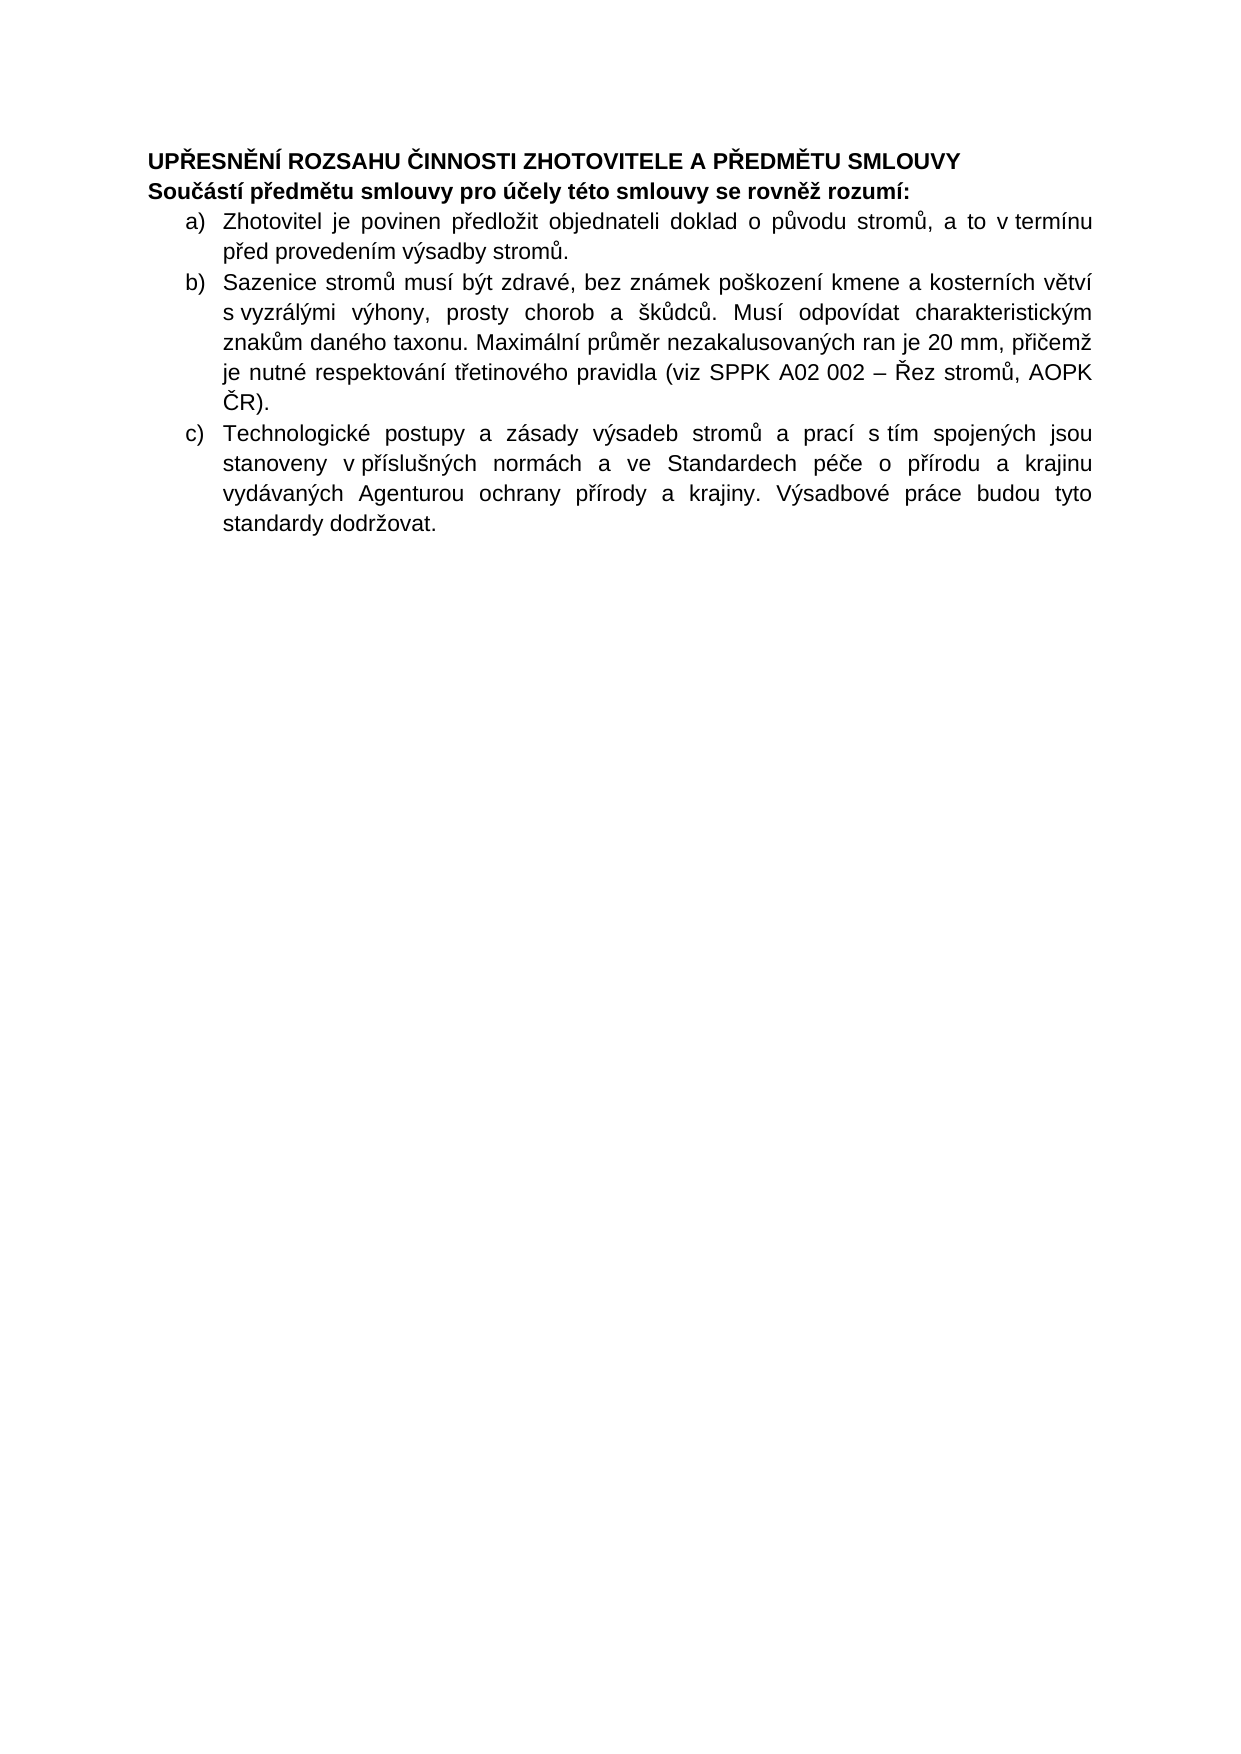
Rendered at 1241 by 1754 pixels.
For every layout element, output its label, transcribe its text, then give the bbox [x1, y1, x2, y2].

list Zhotovitel je povinen předložit objednateli doklad o původu stromů, a to v termínu před provedením výsadby stromů. [185, 208, 1093, 264]
list Technologické postupy a zásady výsadeb stromů a prací s tím spojených jsou stanoveny v příslušných normách a ve Standardech péče o přírodu a krajinu vydávaných Agenturou ochrany přírody a krajiny. Výsadbové práce budou tyto standardy dodržovat. [185, 419, 1093, 536]
text Součástí předmětu smlouvy pro účely této smlouvy se rovněž rozumí: [148, 178, 1093, 204]
list Sazenice stromů musí být zdravé, bez známek poškození kmene a kosterních větví s vyzrálými výhony, prosty chorob a škůdců. Musí odpovídat charakteristickým znakům daného taxonu. Maximální průměr nezakalusovaných ran je 20 mm, přičemž je nutné respektování třetinového pravidla (viz SPPK A02 002 – Řez stromů, AOPK ČR). [185, 268, 1093, 416]
text UPŘESNĚNÍ ROZSAHU ČINNOSTI ZHOTOVITELE A PŘEDMĚTU SMLOUVY [148, 148, 1093, 174]
